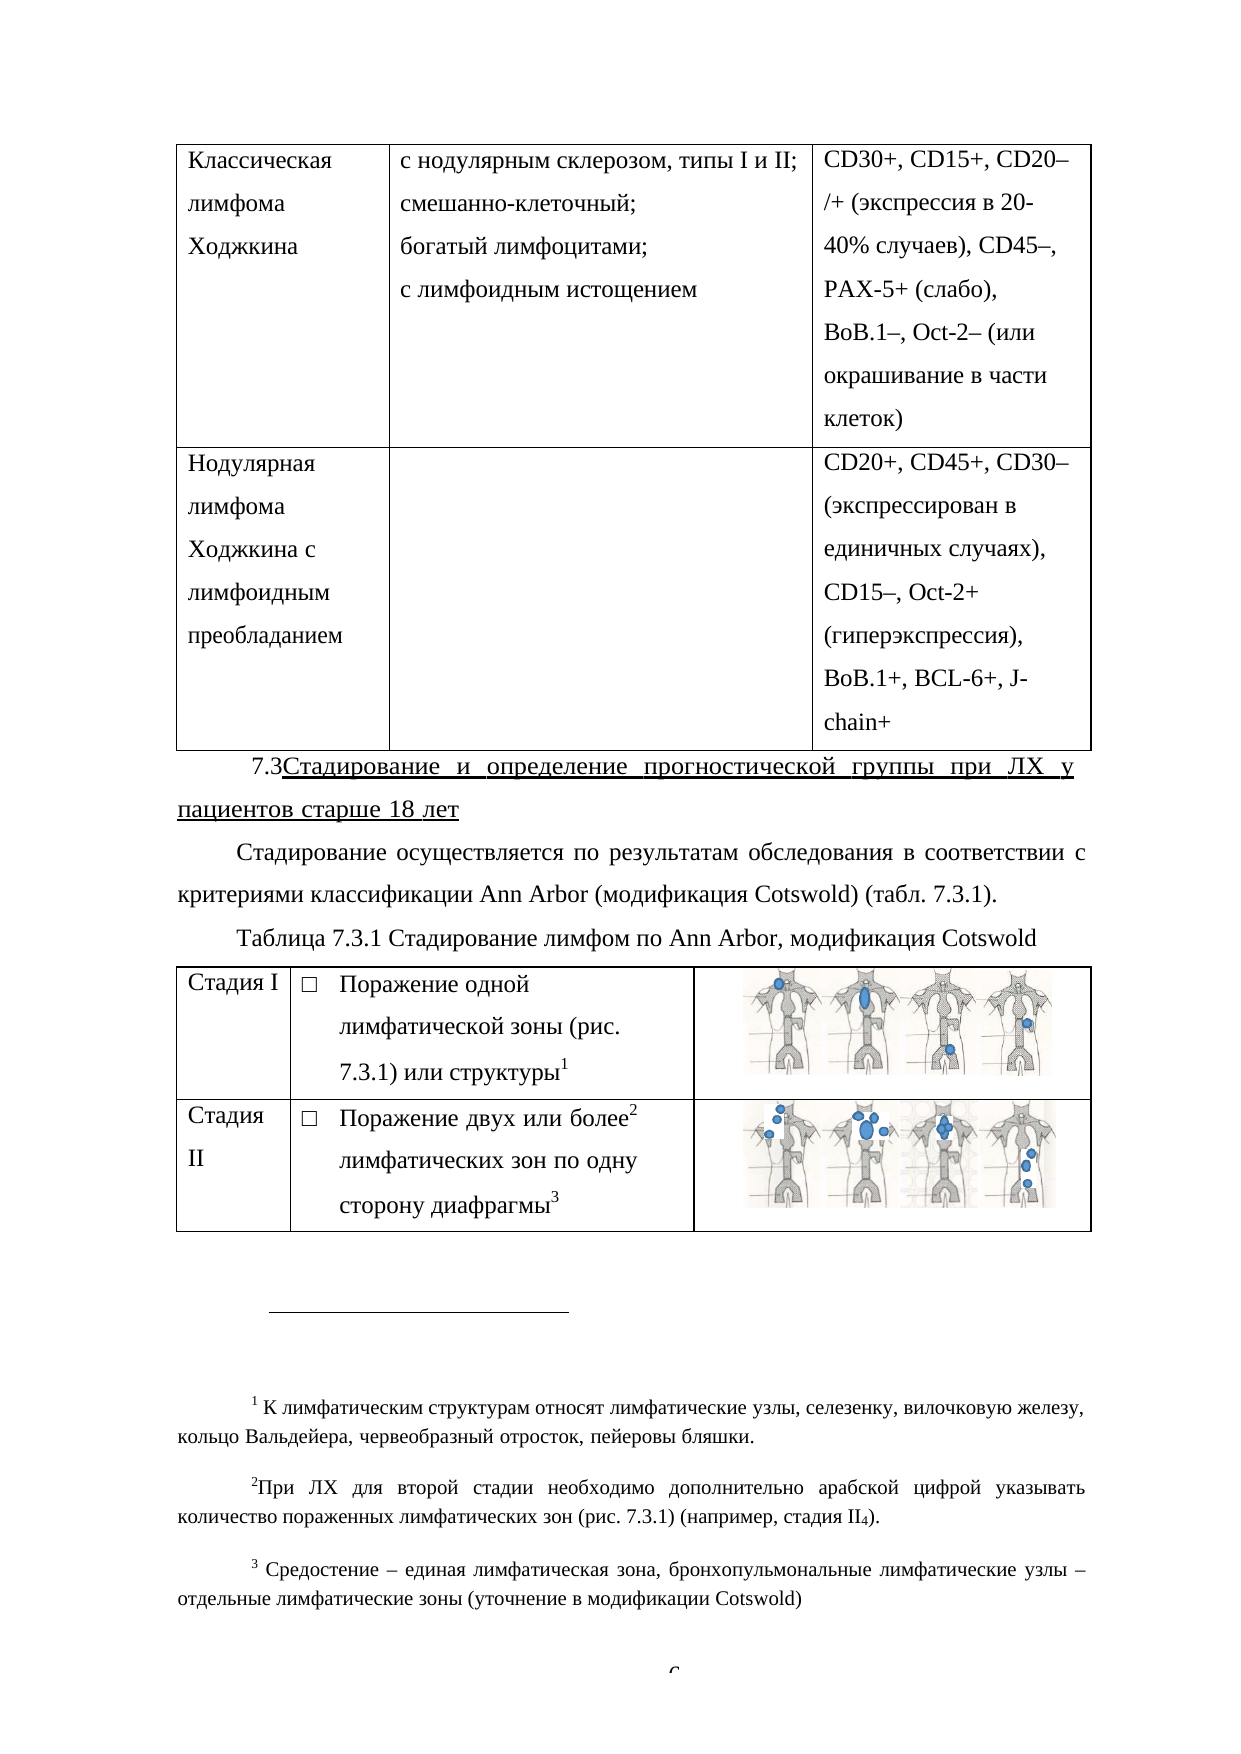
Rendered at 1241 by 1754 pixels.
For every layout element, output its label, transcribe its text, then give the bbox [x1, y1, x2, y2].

text Таблица 7.3.1 Стадирование лимфом по Ann Arbor, модификация Cotswold [236, 923, 1105, 952]
text Стадирование осуществляется по результатам обследования в соответствии с критериями классификации Ann Arbor (модификация Cotswold) (табл. 7.3.1). [177, 837, 1093, 908]
table_header с нодулярным склерозом, типы I и II; смешанно-клеточный; богатый лимфоцитами; с лимфоидным истощением [390, 145, 812, 447]
table_header [695, 968, 1090, 1099]
table_cell [390, 448, 812, 749]
text 1 К лимфатическим структурам относят лимфатические узлы, селезенку, вилочковую железу, кольцо Вальдейера, червеобразный отросток, пейеровы бляшки. [177, 1393, 1093, 1448]
table_header Поражение одной лимфатической зоны (рис. 7.3.1) или структуры1 [291, 968, 693, 1099]
table_cell Поражение двух или более2 лимфатических зон по одну сторону диафрагмы3 [291, 1100, 693, 1231]
table_header Стадия I [177, 968, 290, 1099]
table_header Классическая лимфома Ходжкина [177, 145, 389, 447]
list Стадирование и определение прогностической группы при ЛХ у пациентов старше 18 лет [177, 751, 1093, 822]
table_cell [695, 1100, 1090, 1231]
table_cell Стадия II [177, 1100, 290, 1231]
text 3 Средостение – единая лимфатическая зона, бронхопульмональные лимфатические узлы – отдельные лимфатические зоны (уточнение в модификации Cotswold) [177, 1556, 1093, 1610]
table_cell Нодулярная лимфома Ходжкина с лимфоидным преобладанием [177, 448, 389, 749]
table_cell CD20+, CD45+, CD30– (экспрессирован в единичных случаях), CD15–, Oct-2+ (гиперэкспрессия), BоB.1+, BCL-6+, J- chain+ [813, 448, 1090, 749]
text 2При ЛХ для второй стадии необходимо дополнительно арабской цифрой указывать количество пораженных лимфатических зон (рис. 7.3.1) (например, стадия II4). [177, 1473, 1105, 1530]
table_header CD30+, CD15+, CD20– /+ (экспрессия в 20- 40% случаев), CD45–, PAX-5+ (слабо), BоB.1–, Oct-2– (или окрашивание в части клеток) [813, 145, 1090, 447]
